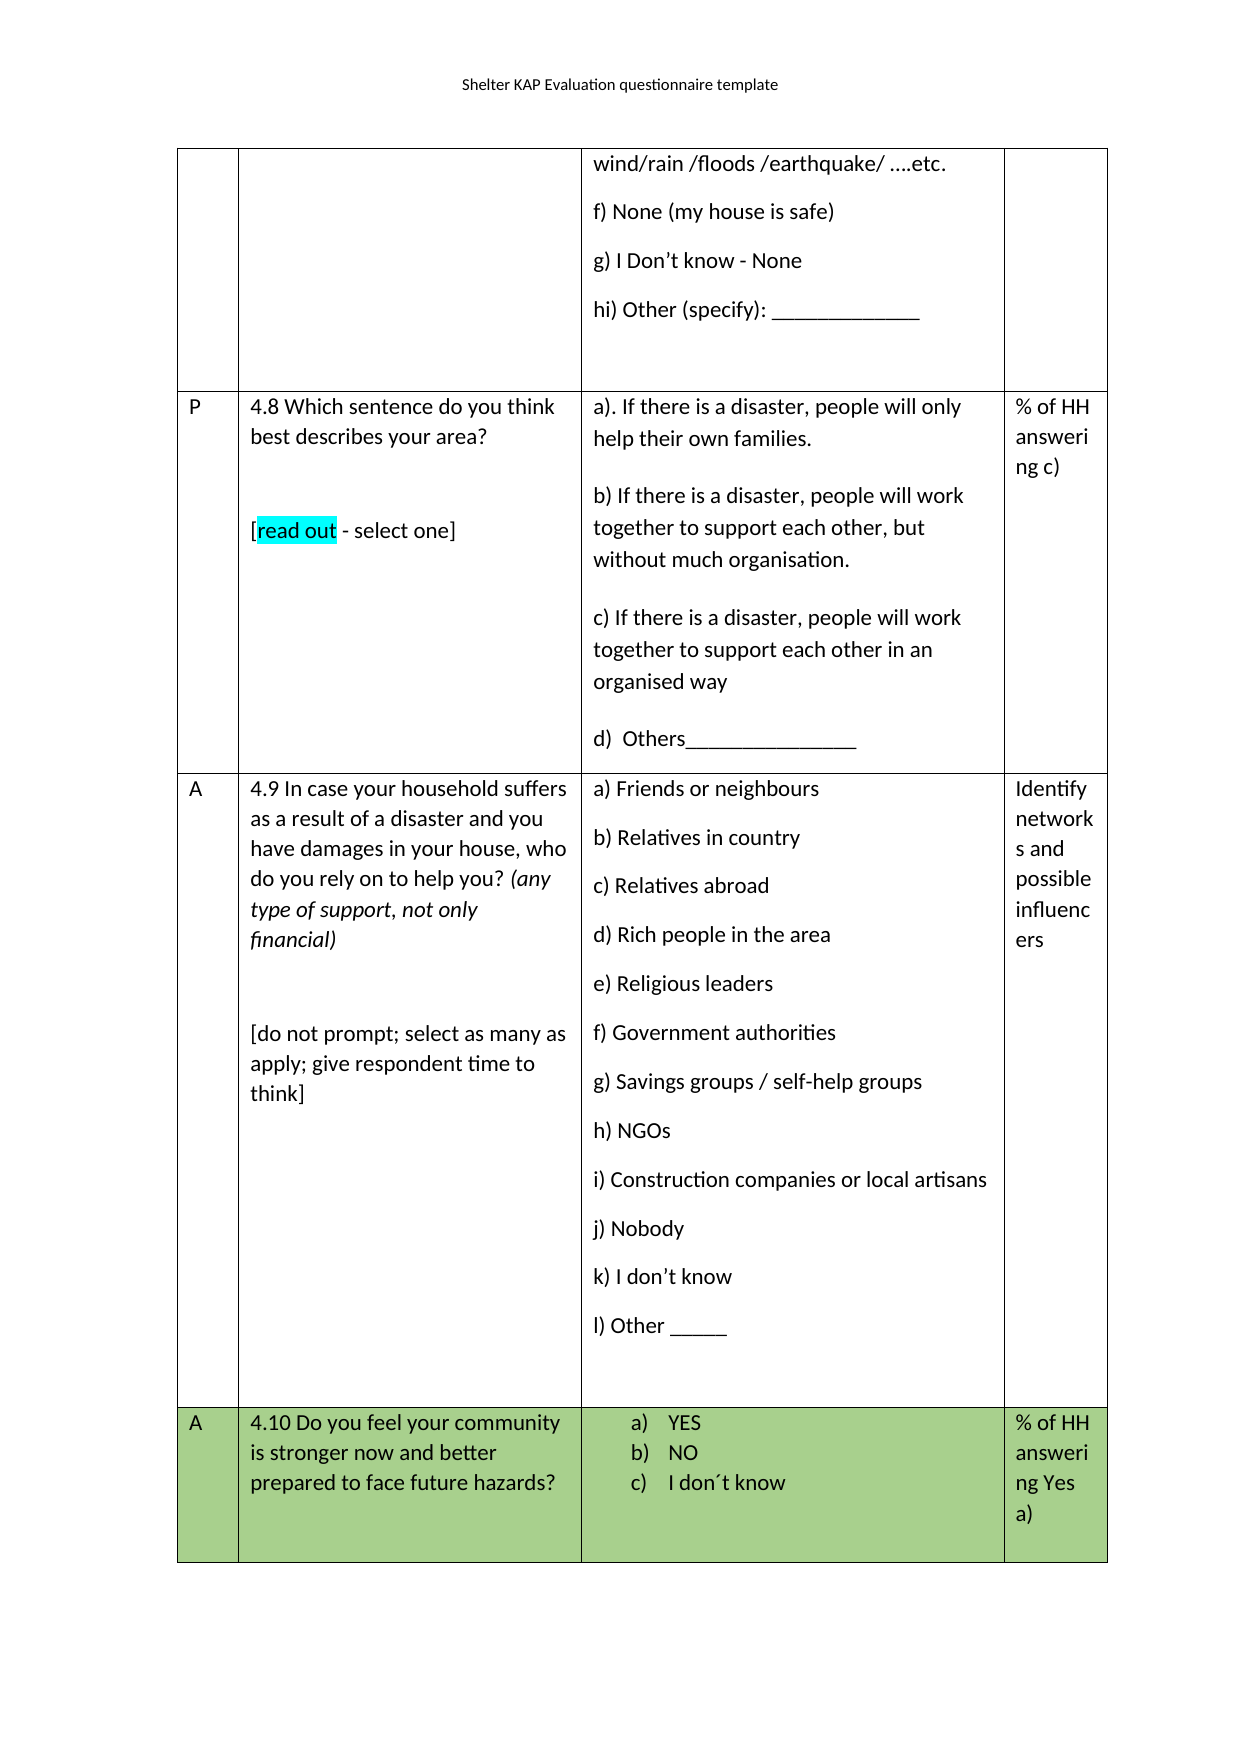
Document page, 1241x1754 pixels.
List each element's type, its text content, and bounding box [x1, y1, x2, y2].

table_cell a). If there is a disaster, people will only help their own families. b) If there is a disaster, people will work together to support each other, but without much organisation. c) If there is a disaster, people will work together to support each other in an organised way d) Others_______________ [582, 392, 1004, 773]
table_cell P [178, 392, 238, 773]
table_cell a) Friends or neighbours b) Relatives in country c) Relatives abroad d) Rich people in the area e) Religious leaders f) Government authorities g) Savings groups / self-help groups h) NGOs i) Construction companies or local artisans j) Nobody k) I don’t know l) Other _____ [582, 774, 1004, 1407]
table_cell A [178, 774, 238, 1407]
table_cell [1005, 1408, 1107, 1562]
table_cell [1005, 149, 1107, 391]
table_cell % of HH answering c) [1005, 392, 1107, 773]
table_cell YES NO I don´t know [582, 1408, 1004, 1562]
table_cell 4.9 In case your household suffers as a result of a disaster and you have damages in your house, who do you rely on to help you? (any type of support, not only financial) [do not prompt; select as many as apply; give respondent time to think] [239, 774, 581, 1407]
table_cell A [178, 149, 238, 391]
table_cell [239, 1408, 581, 1562]
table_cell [582, 149, 1004, 391]
table_cell 4.8 Which sentence do you think best describes your area? [read out - select one] [239, 392, 581, 773]
table_cell Identify networks and possible influencers [1005, 774, 1107, 1407]
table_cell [239, 149, 581, 391]
table_cell A [178, 1408, 238, 1562]
